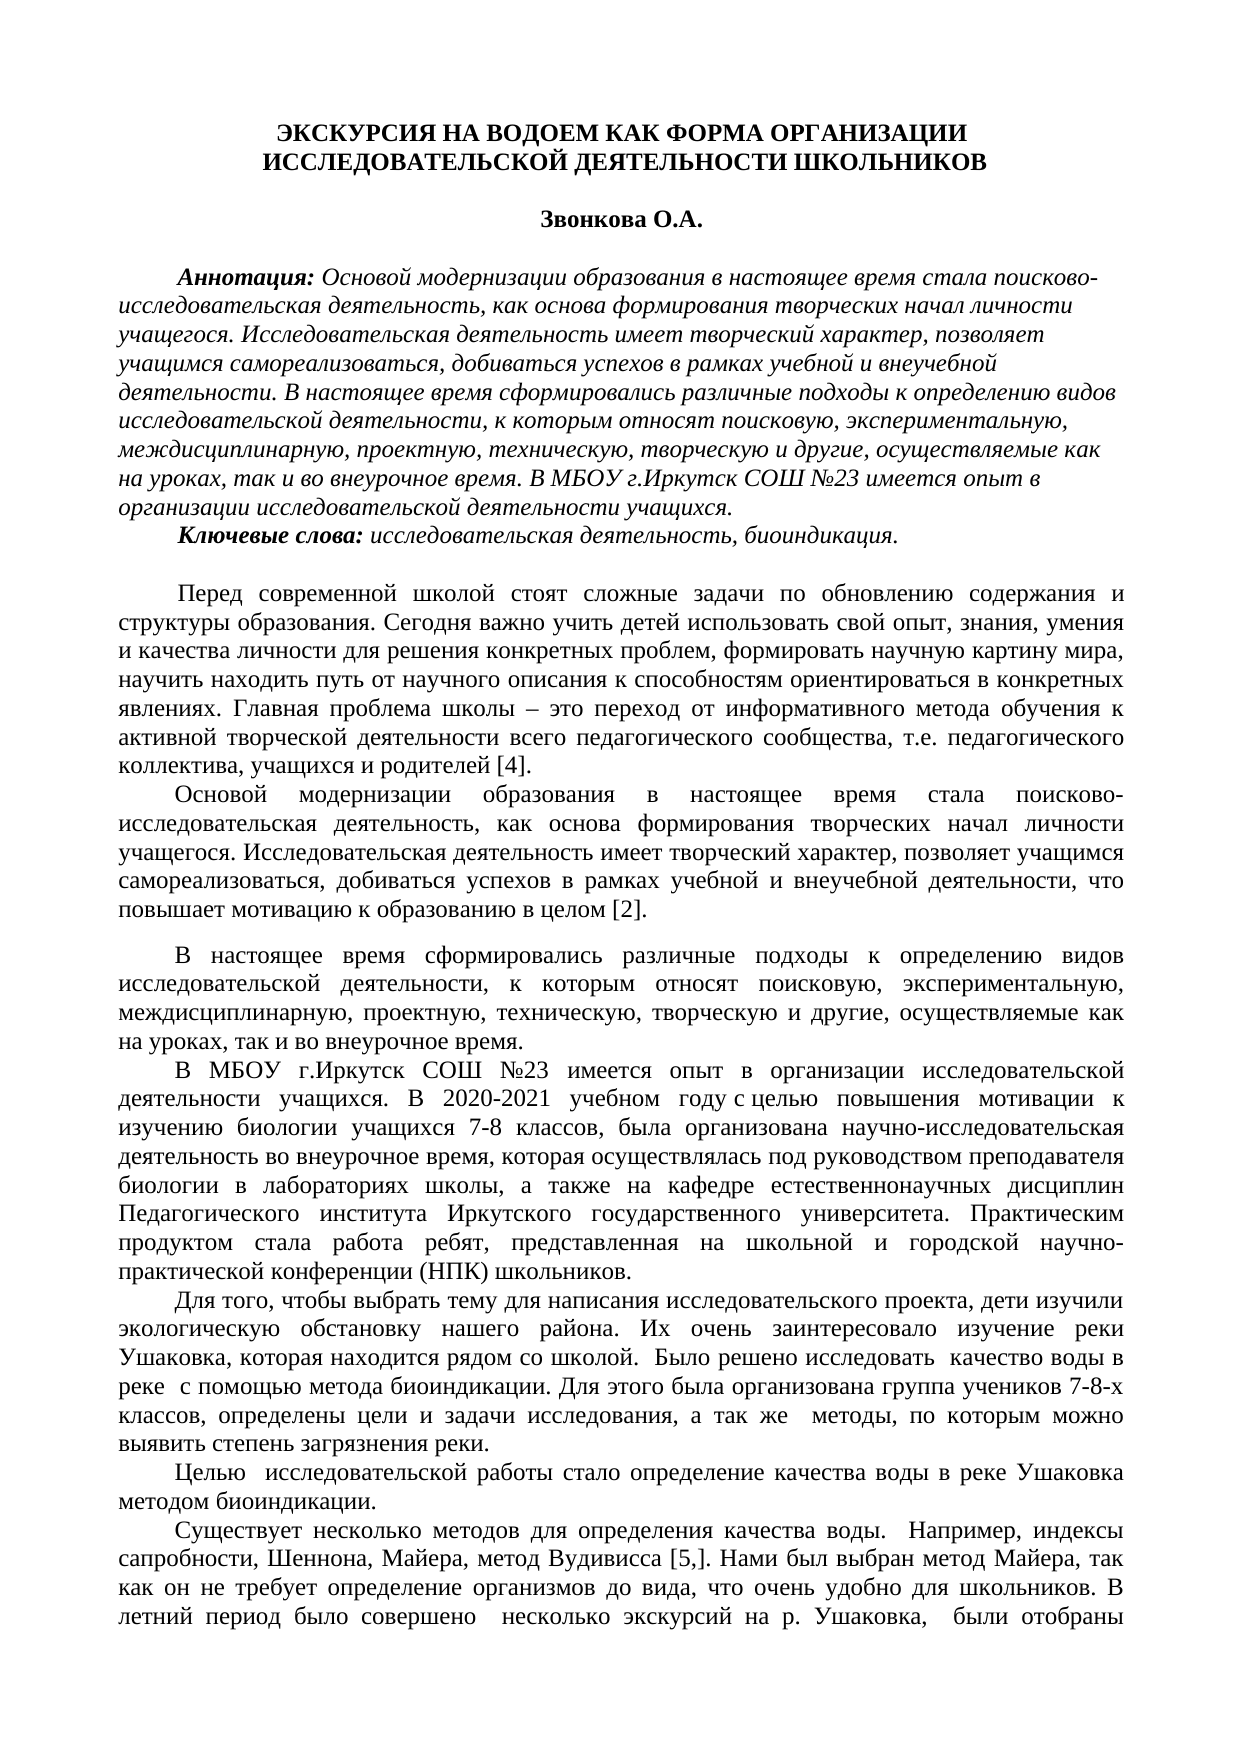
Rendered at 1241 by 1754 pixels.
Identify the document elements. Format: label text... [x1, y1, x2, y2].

text В настоящее время сформировались различные подходы к определению видов исследовательской деятельности, к которым относят поисковую, экспериментальную, междисциплинарную, проектную, техническую, творческую и другие, осуществляемые как на уроках, так и во внеурочное время. [118, 940, 1125, 1055]
text ЭКСКУРСИЯ НА ВОДОЕМ КАК ФОРМА ОРГАНИЗАЦИИ [118, 118, 1125, 147]
text В МБОУ г.Иркутск СОШ №23 имеется опыт в организации исследовательской деятельности учащихся. В 2020-2021 учебном году c целью повышения мотивации к изучению биологии учащихся 7-8 классов, была организована научно-исследовательская деятельность во внеурочное время, которая осуществлялась под руководством преподавателя биологии в лабораториях школы, а также на кафедре естественнонаучных дисциплин Педагогического института Иркутского государственного университета. Практическим продуктом стала работа ребят, представленная на школьной и городской научно-практической конференции (НПК) школьников. [118, 1055, 1125, 1285]
text Перед современной школой стоят сложные задачи по обновлению содержания и структуры образования. Сегодня важно учить детей использовать свой опыт, знания, умения и качества личности для решения конкретных проблем, формировать научную картину мира, научить находить путь от научного описания к способностям ориентироваться в конкретных явлениях. Главная проблема школы – это переход от информативного метода обучения к активной творческой деятельности всего педагогического сообщества, т.е. педагогического коллектива, учащихся и родителей [4]. [118, 578, 1125, 779]
text Ключевые слова: исследовательская деятельность, биоиндикация. [118, 521, 1125, 549]
text Основой модернизации образования в настоящее время стала поисково-исследовательская деятельность, как основа формирования творческих начал личности учащегося. Исследовательская деятельность имеет творческий характер, позволяет учащимся самореализоваться, добиваться успехов в рамках учебной и внеучебной деятельности, что повышает мотивацию к образованию в целом [2]. [118, 779, 1125, 923]
text Звонкова О.А. [118, 204, 1125, 233]
text Аннотация: Основой модернизации образования в настоящее время стала поисково-исследовательская деятельность, как основа формирования творческих начал личности учащегося. Исследовательская деятельность имеет творческий характер, позволяет учащимся самореализоваться, добиваться успехов в рамках учебной и внеучебной деятельности. В настоящее время сформировались различные подходы к определению видов исследовательской деятельности, к которым относят поисковую, экспериментальную, междисциплинарную, проектную, техническую, творческую и другие, осуществляемые как на уроках, так и во внеурочное время. В МБОУ г.Иркутск СОШ №23 имеется опыт в организации исследовательской деятельности учащихся. [118, 262, 1125, 521]
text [118, 1515, 1125, 1630]
text Для того, чтобы выбрать тему для написания исследовательского проекта, дети изучили экологическую обстановку нашего района. Их очень заинтересовало изучение реки Ушаковка, которая находится рядом со школой. Было решено исследовать качество воды в реке с помощью метода биоиндикации. Для этого была организована группа учеников 7-8-х классов, определены цели и задачи исследования, а так же методы, по которым можно выявить степень загрязнения реки. [118, 1285, 1125, 1457]
text ИССЛЕДОВАТЕЛЬСКОЙ ДЕЯТЕЛЬНОСТИ ШКОЛЬНИКОВ [118, 147, 1125, 176]
text Целью исследовательской работы стало определение качества воды в реке Ушаковка методом биоиндикации. [118, 1457, 1125, 1515]
